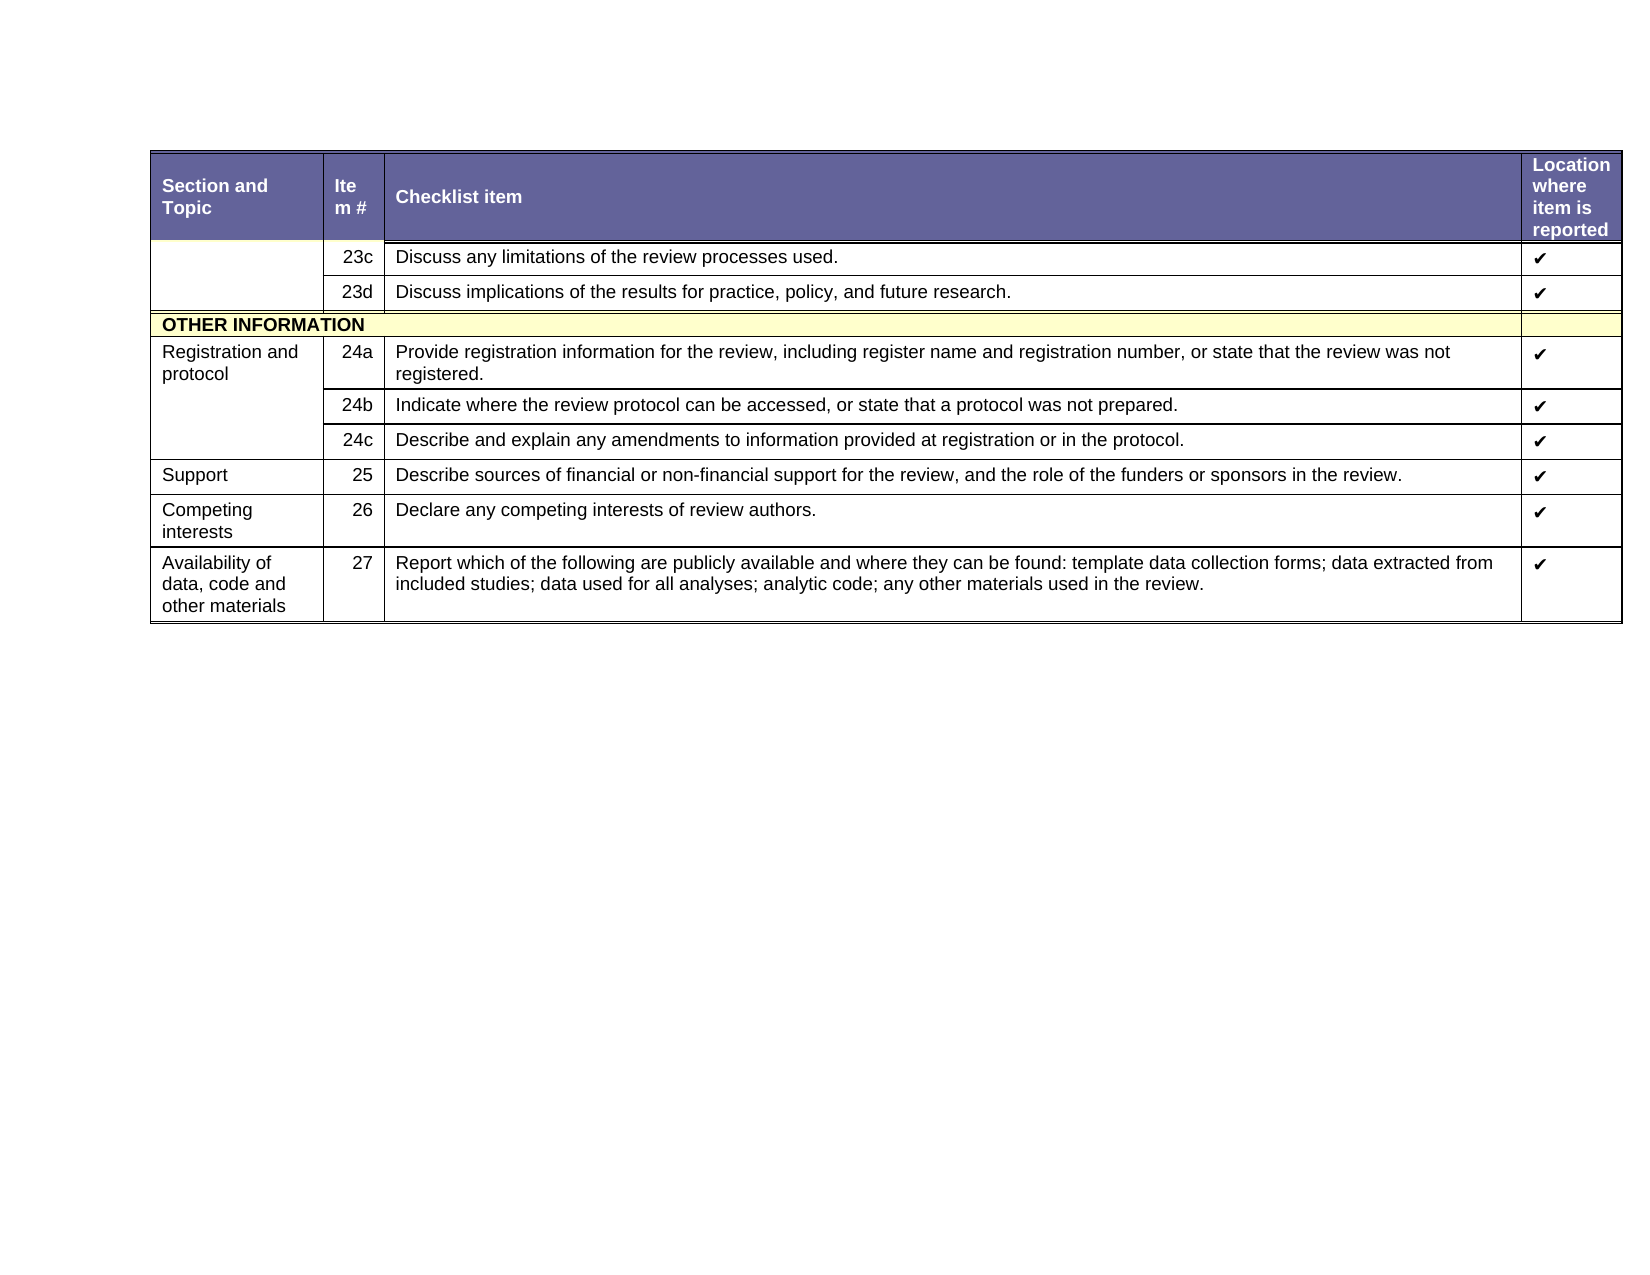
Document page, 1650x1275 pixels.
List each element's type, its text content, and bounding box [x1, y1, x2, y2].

table_cell Discuss any limitations of the review processes used. [385, 244, 1521, 275]
table_cell Registration and protocol [151, 337, 323, 458]
table_cell OTHER INFORMATION [151, 314, 1521, 336]
table_cell Describe and explain any amendments to information provided at registration or in the protocol. [385, 425, 1521, 458]
table_cell Provide registration information for the review, including register name and registration number, or state that the review was not registered. [385, 337, 1521, 388]
table_cell 27 [324, 548, 384, 621]
table_cell Declare any competing interests of review authors. [385, 495, 1521, 546]
table_cell 23d [324, 276, 384, 310]
table_cell 23c [324, 242, 384, 275]
table_cell Indicate where the review protocol can be accessed, or state that a protocol was not prepared. [385, 390, 1521, 423]
table_cell Support [151, 460, 323, 493]
table_cell 26 [324, 495, 384, 546]
table_cell ✔ [1522, 460, 1621, 493]
table_cell 24c [324, 425, 384, 458]
table_cell 24b [324, 390, 384, 423]
table_cell ✔ [1522, 495, 1621, 546]
table_cell 25 [324, 460, 384, 493]
table_cell Discuss implications of the results for practice, policy, and future research. [385, 276, 1521, 310]
table_cell Describe sources of financial or non-financial support for the review, and the role of the funders or sponsors in the review. [385, 460, 1521, 493]
table_cell [1522, 314, 1621, 336]
table_cell Competing interests [151, 495, 323, 546]
table_header Location where item is reported [1522, 154, 1621, 240]
table_cell ✔ [1522, 390, 1621, 423]
table_cell 24a [324, 337, 384, 388]
table_cell Availability of data, code and other materials [151, 548, 323, 621]
table_cell ✔ [1522, 244, 1621, 275]
table_header Item # [324, 154, 384, 240]
table_cell Report which of the following are publicly available and where they can be found: template data collection forms; data extracted from included studies; data used for all analyses; analytic code; any other materials used in the review. [385, 548, 1521, 621]
table_cell ✔ [1522, 337, 1621, 388]
table_header Checklist item [385, 154, 1521, 240]
table_cell ✔ [1522, 548, 1621, 621]
table_cell ✔ [1522, 425, 1621, 458]
table_header Section and Topic [151, 154, 323, 240]
table_cell ✔ [1522, 276, 1621, 310]
